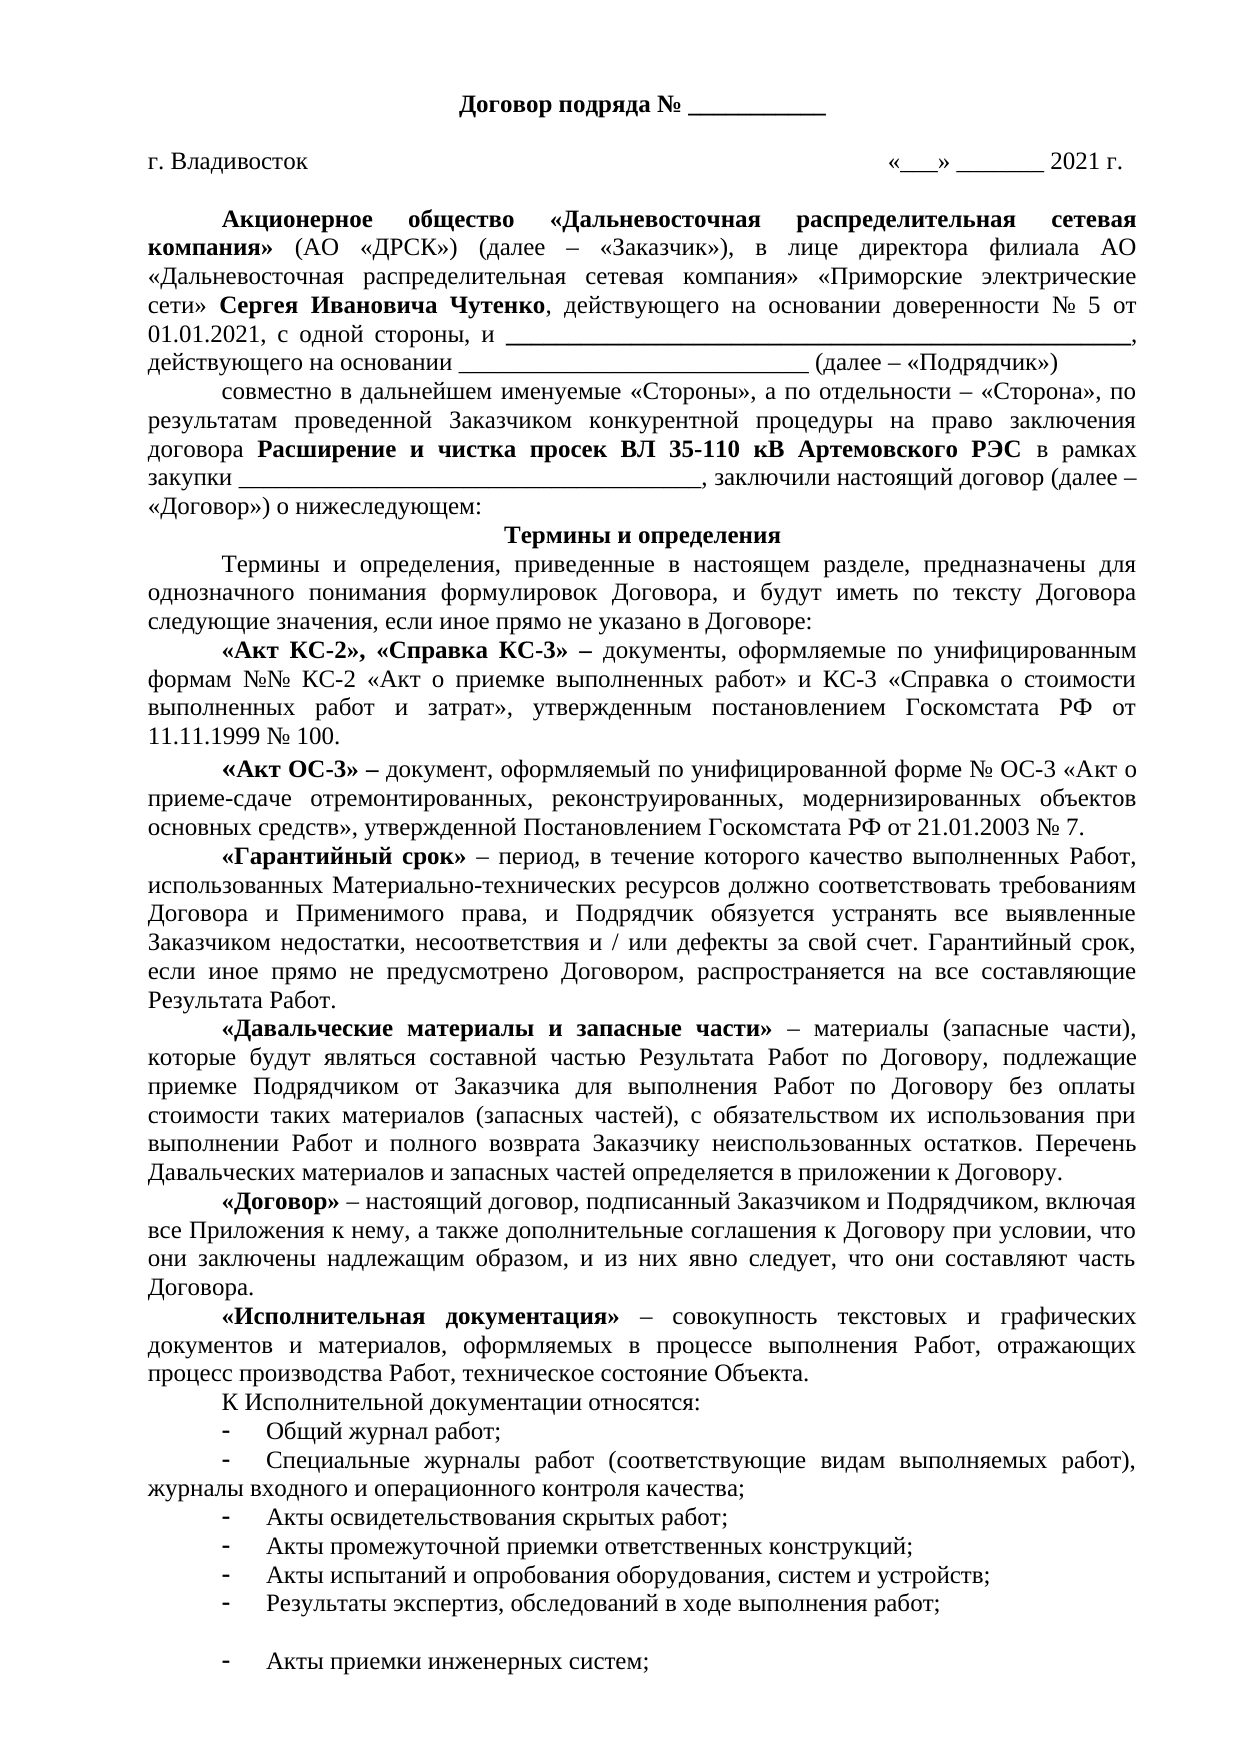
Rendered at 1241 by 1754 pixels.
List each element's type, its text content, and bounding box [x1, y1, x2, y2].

list Общий журнал работ; [148, 1416, 1137, 1445]
list «Договор» – настоящий договор, подписанный Заказчиком и Подрядчиком, включая все Приложения к нему, а также дополнительные соглашения к Договору при условии, что они заключены надлежащим образом, и из них явно следует, что они составляют часть Договора. [148, 1186, 1137, 1301]
text Акционерное общество «Дальневосточная распределительная сетевая компания» (АО «ДРСК») (далее – «Заказчик»), в лице директора филиала АО «Дальневосточная распределительная сетевая компания» «Приморские электрические сети» Сергея Ивановича Чутенко, действующего на основании доверенности № 5 от 01.01.2021, с одной стороны, и __________________________________________________, действующего на основании ____________________________ (далее – «Подрядчик») [148, 204, 1137, 376]
text Термины и определения, приведенные в настоящем разделе, предназначены для однозначного понимания формулировок Договора, и будут иметь по тексту Договора следующие значения, если иное прямо не указано в Договоре: [148, 549, 1137, 635]
text совместно в дальнейшем именуемые «Стороны», а по отдельности – «Сторона», по результатам проведенной Заказчиком конкурентной процедуры на право заключения договора Расширение и чистка просек ВЛ 35-110 кВ Артемовского РЭС в рамках закупки _____________________________________, заключили настоящий договор (далее – «Договор») о нижеследующем: [148, 376, 1137, 520]
text г. Владивосток «___» _______ 2021 г. [148, 146, 1137, 175]
list «Исполнительная документация» – совокупность текстовых и графических документов и материалов, оформляемых в процессе выполнения Работ, отражающих процесс производства Работ, техническое состояние Объекта. [148, 1301, 1137, 1387]
list «Гарантийный срок» – период, в течение которого качество выполненных Работ, использованных Материально-технических ресурсов должно соответствовать требованиям Договора и Применимого права, и Подрядчик обязуется устранять все выявленные Заказчиком недостатки, несоответствия и / или дефекты за свой счет. Гарантийный срок, если иное прямо не предусмотрено Договором, распространяется на все составляющие Результата Работ. [148, 841, 1137, 1013]
text «Акт ОС-3» – документ, оформляемый по унифицированной форме № ОС-3 «Акт о приеме-сдаче отремонтированных, реконструированных, модернизированных объектов основных средств», утвержденной Постановлением Госкомстата РФ от 21.01.2003 № 7. [148, 750, 1137, 841]
list Результаты экспертиз, обследований в ходе выполнения работ; [148, 1588, 1137, 1617]
list Акты промежуточной приемки ответственных конструкций; [148, 1531, 1137, 1560]
list Акты освидетельствования скрытых работ; [148, 1502, 1137, 1531]
list Специальные журналы работ (соответствующие видам выполняемых работ), журналы входного и операционного контроля качества; [148, 1445, 1137, 1502]
list Термины и определения [148, 520, 1137, 549]
list «Акт КС-2», «Справка КС-3» – документы, оформляемые по унифицированным формам №№ КС-2 «Акт о приемке выполненных работ» и КС-3 «Справка о стоимости выполненных работ и затрат», утвержденным постановлением Госкомстата РФ от 11.11.1999 № 100. [148, 635, 1137, 750]
list Акты испытаний и опробования оборудования, систем и устройств; [148, 1560, 1137, 1588]
text Договор подряда № ___________ [148, 89, 1137, 117]
list «Давальческие материалы и запасные части» – материалы (запасные части), которые будут являться составной частью Результата Работ по Договору, подлежащие приемке Подрядчиком от Заказчика для выполнения Работ по Договору без оплаты стоимости таких материалов (запасных частей), с обязательством их использования при выполнении Работ и полного возврата Заказчику неиспользованных остатков. Перечень Давальческих материалов и запасных частей определяется в приложении к Договору. [148, 1013, 1137, 1186]
list К Исполнительной документации относятся: [148, 1387, 1137, 1416]
list Акты приемки инженерных систем; [148, 1646, 1137, 1675]
